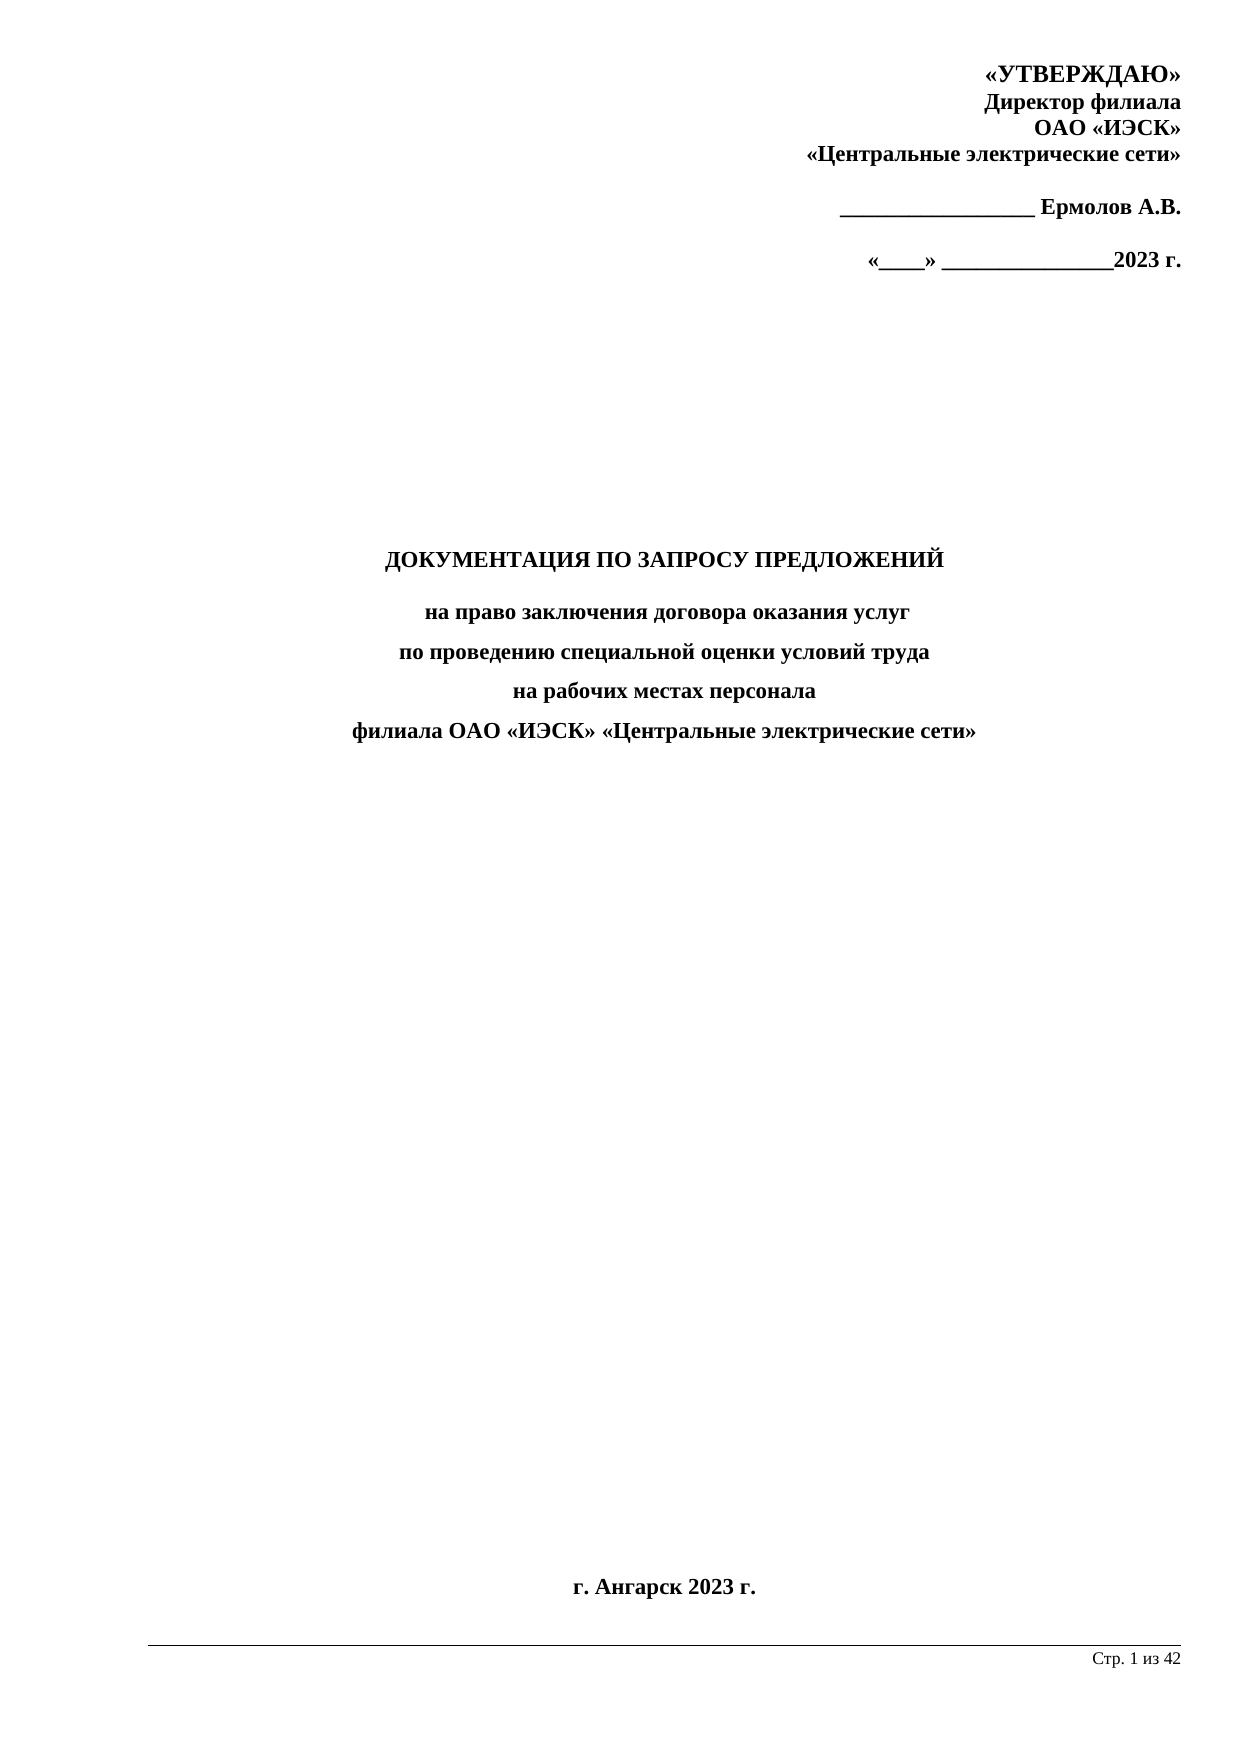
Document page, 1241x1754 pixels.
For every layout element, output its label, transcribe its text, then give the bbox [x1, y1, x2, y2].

list по проведению специальной оценки условий труда [148, 638, 1181, 664]
text «Центральные электрические сети» [148, 141, 1181, 167]
text ОАО «ИЭСК» [148, 114, 1181, 141]
text «____» _______________2023 г. [503, 246, 1181, 272]
text «УТВЕРЖДАЮ» [503, 59, 1181, 88]
list на рабочих местах персонала [148, 677, 1181, 704]
text Директор филиала [148, 88, 1181, 114]
list на право заключения договора оказания услуг [148, 598, 1181, 625]
text _________________ Ермолов А.В. [148, 193, 1181, 219]
text филиала ОАО «ИЭСК» «Центральные электрические сети» [148, 717, 1181, 743]
text г. Ангарск 2023 г. [148, 1573, 1181, 1600]
text ДОКУМЕНТАЦИЯ ПО ЗАПРОСУ ПРЕДЛОЖЕНИЙ [148, 546, 1181, 572]
